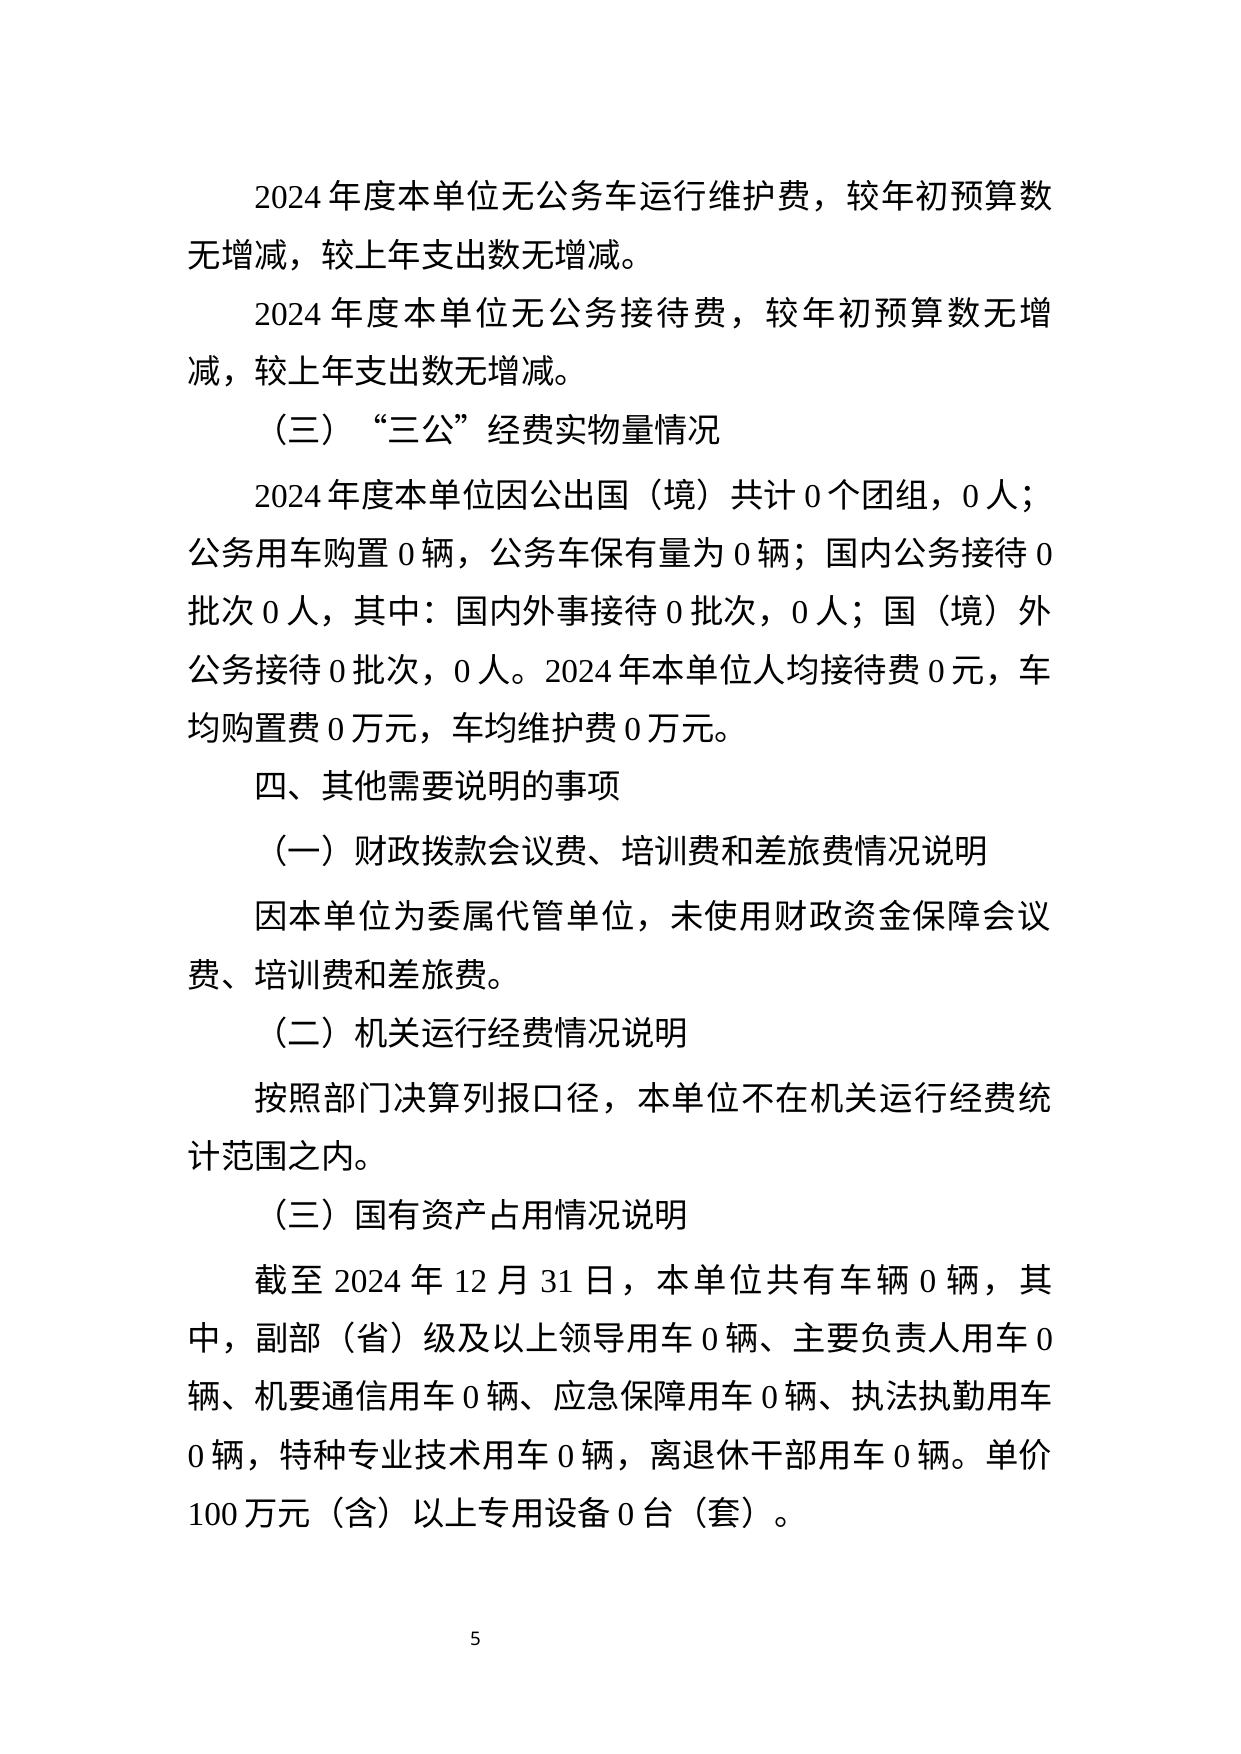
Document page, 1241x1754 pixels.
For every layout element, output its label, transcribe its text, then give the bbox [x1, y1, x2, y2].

text 2024年度本单位因公出国（境）共计0个团组，0人；公务用车购置0辆，公务车保有量为0辆；国内公务接待0批次0人，其中：国内外事接待0批次，0人；国（境）外公务接待0批次，0人。2024年本单位人均接待费0元，车均购置费0万元，车均维护费0万元。 [187, 460, 1053, 752]
text 四、其他需要说明的事项 [187, 752, 1053, 817]
text 按照部门决算列报口径，本单位不在机关运行经费统计范围之内。 [187, 1064, 1053, 1180]
text 截至2024年12月31日，本单位共有车辆0辆，其中，副部（省）级及以上领导用车0辆、主要负责人用车0辆、机要通信用车0辆、应急保障用车0辆、执法执勤用车0辆，特种专业技术用车0辆，离退休干部用车0辆。单价100万元（含）以上专用设备0台（套）。 [187, 1245, 1053, 1537]
text 2024年度本单位无公务车运行维护费，较年初预算数无增减，较上年支出数无增减。 [187, 162, 1053, 279]
text 2024年度本单位无公务接待费，较年初预算数无增减，较上年支出数无增减。 [187, 279, 1053, 395]
text 因本单位为委属代管单位，未使用财政资金保障会议费、培训费和差旅费。 [187, 882, 1053, 999]
text （三）“三公”经费实物量情况 [187, 395, 1053, 460]
text （三）国有资产占用情况说明 [187, 1180, 1053, 1245]
text （一）财政拨款会议费、培训费和差旅费情况说明 [187, 817, 1053, 882]
text （二）机关运行经费情况说明 [187, 999, 1053, 1064]
